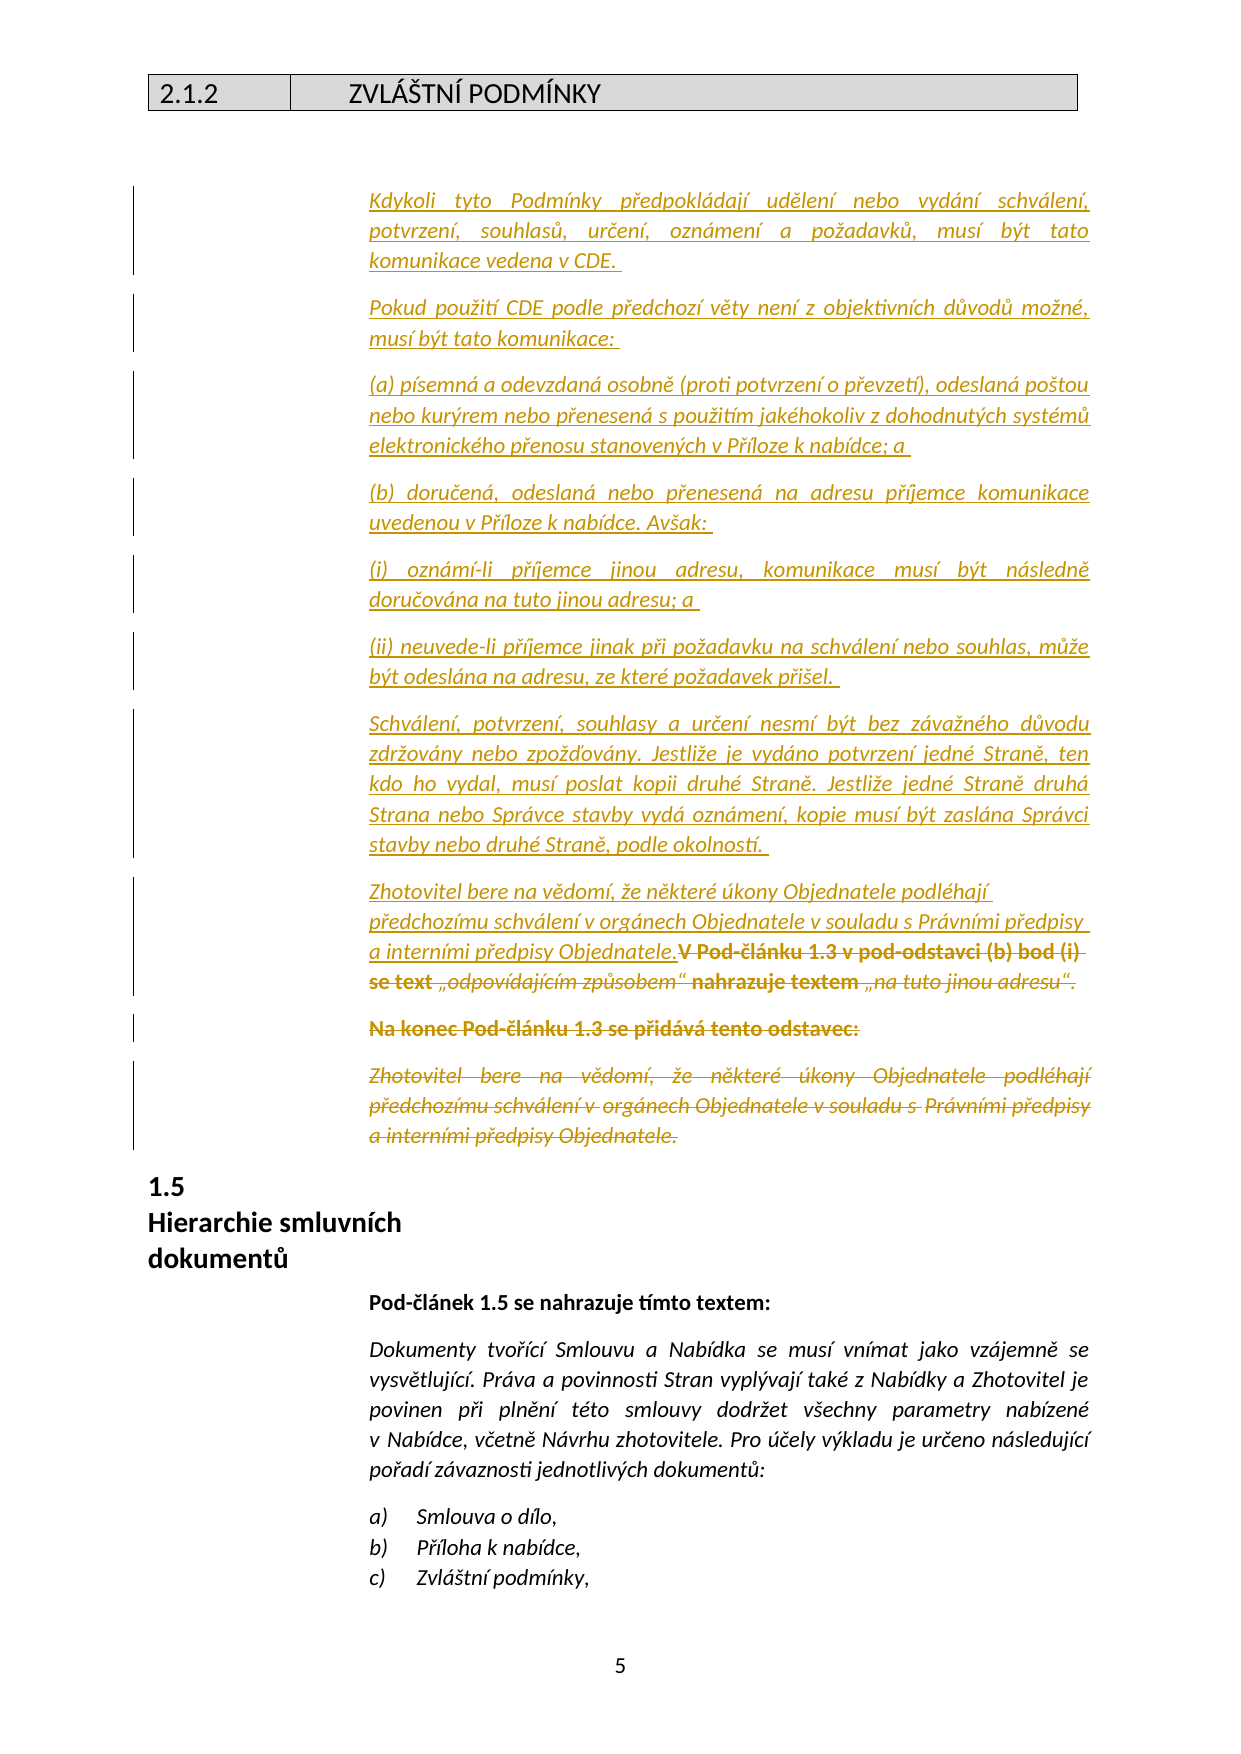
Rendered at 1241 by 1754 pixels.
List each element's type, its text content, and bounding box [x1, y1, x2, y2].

list Smlouva o dílo, [369, 1502, 1093, 1531]
text dokumentů [148, 1240, 1093, 1275]
text Pod-článek 1.5 se nahrazuje tímto textem: [339, 1288, 1093, 1316]
text Hierarchie smluvních [148, 1204, 1093, 1240]
text Dokumenty tvořící Smlouvu a Nabídka se musí vnímat jako vzájemně se vysvětlující. Práva a povinnosti Stran vyplývají také z Nabídky a Zhotovitel je povinen při plnění této smlouvy dodržet všechny parametry nabízené v Nabídce, včetně Návrhu zhotovitele. Pro účely výkladu je určeno následující pořadí závaznosti jednotlivých dokumentů: [369, 1335, 1093, 1484]
text 1.5 [148, 1168, 1093, 1204]
list Zvláštní podmínky, [369, 1563, 1093, 1591]
list Příloha k nabídce, [369, 1533, 1093, 1561]
